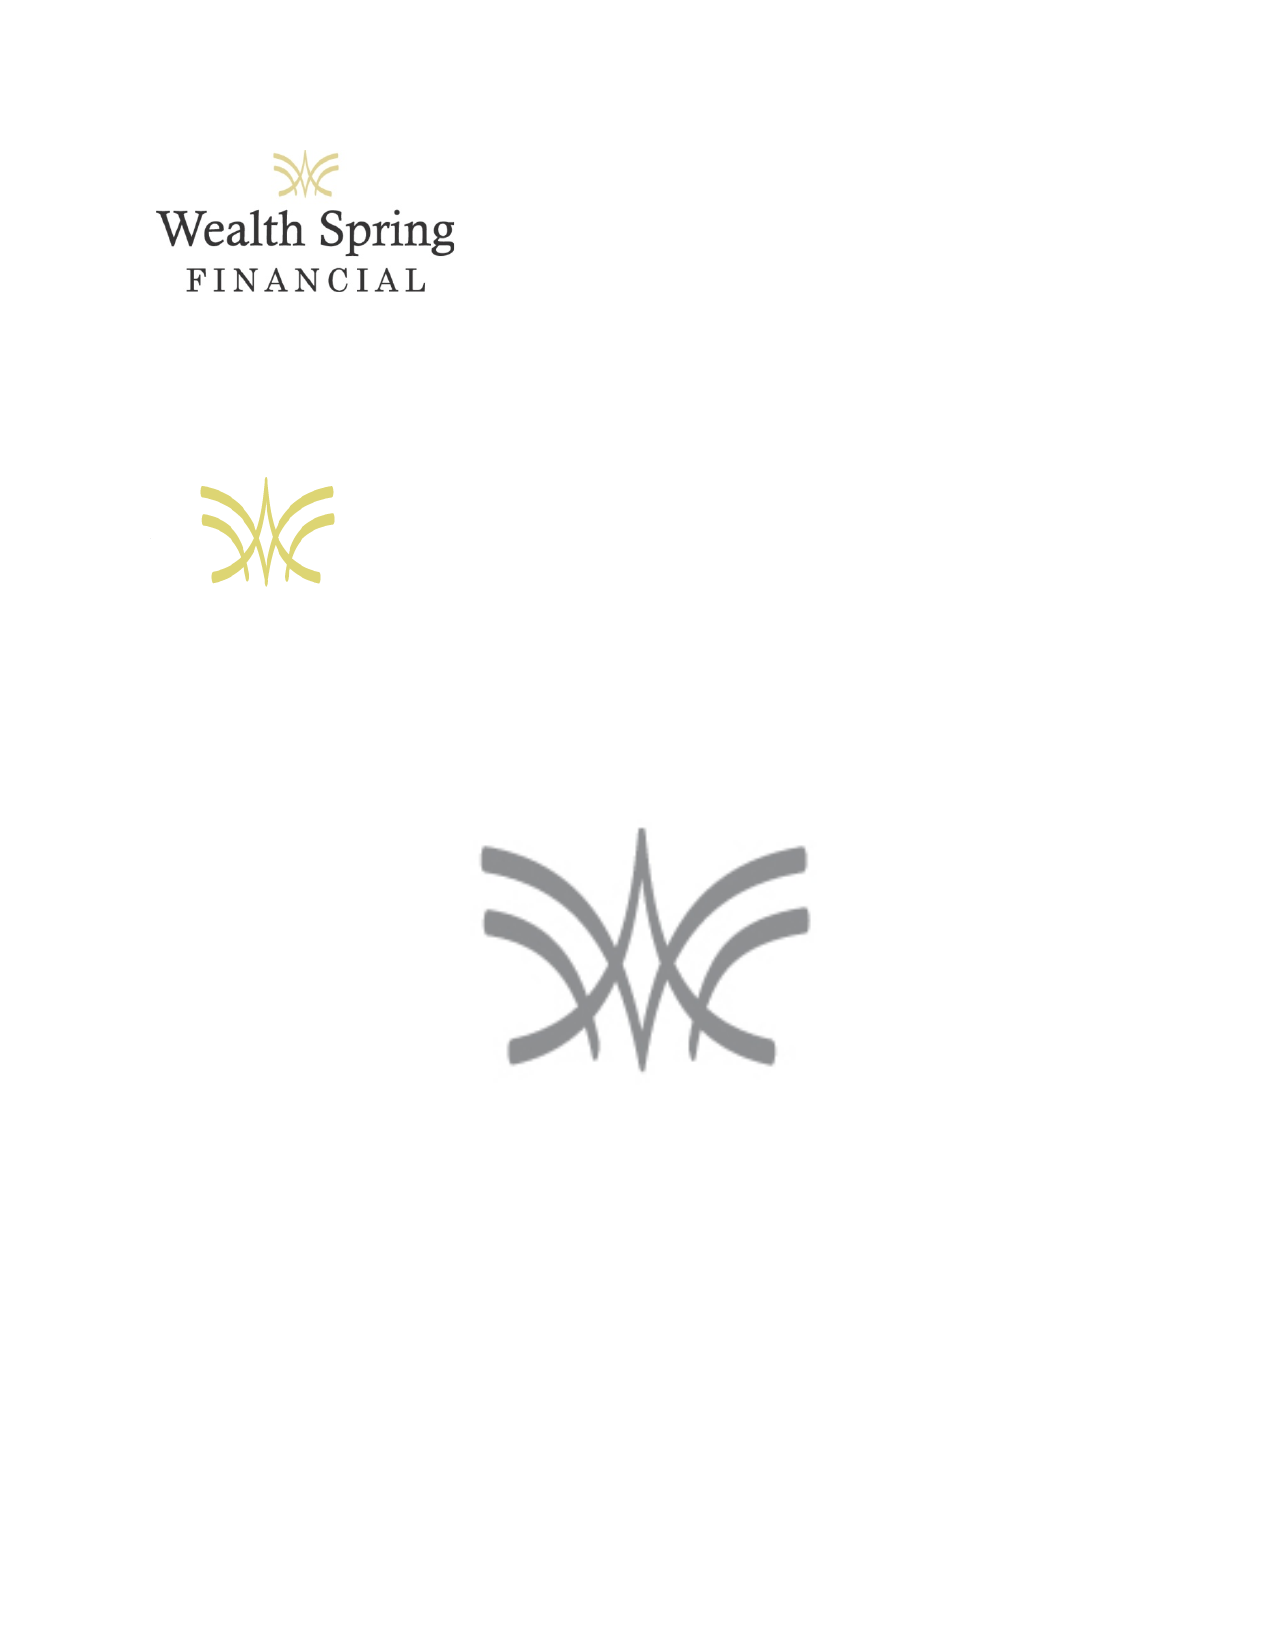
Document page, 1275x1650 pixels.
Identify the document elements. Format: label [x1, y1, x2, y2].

picture [150, 150, 455, 292]
picture [432, 801, 864, 1105]
picture [150, 477, 663, 587]
